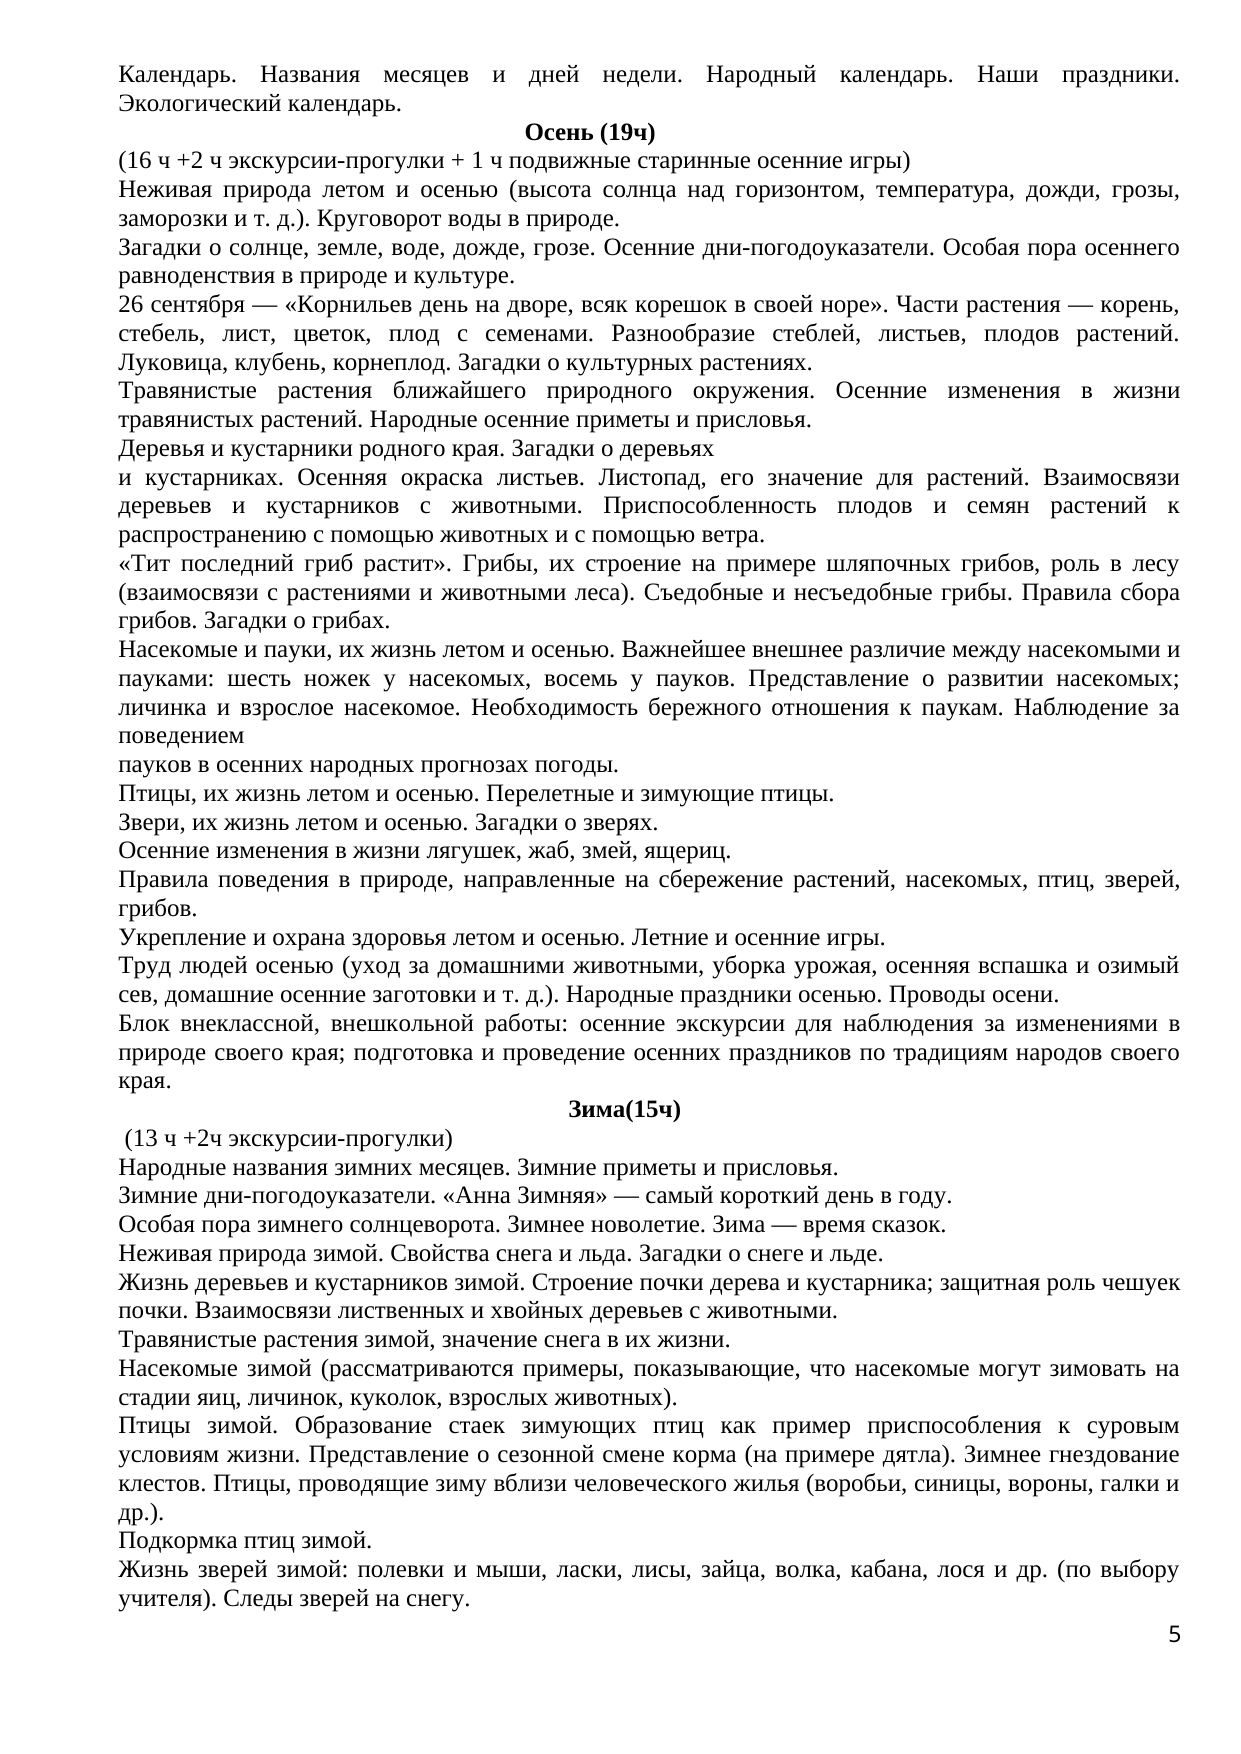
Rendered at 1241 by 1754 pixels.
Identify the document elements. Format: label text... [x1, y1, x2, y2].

text Укрепление и охрана здоровья летом и осенью. Летние и осенние игры. [118, 922, 1181, 950]
text Насекомые зимой (рассматриваются примеры, показывающие, что насекомые могут зимовать на стадии яиц, личинок, куколок, взрослых животных). [118, 1353, 1181, 1410]
text Особая пора зимнего солнцеворота. Зимнее новолетие. Зима — время сказок. [118, 1209, 1181, 1238]
text Загадки о солнце, земле, воде, дожде, грозе. Осенние дни-погодоуказатели. Особая пора осеннего равноденствия в природе и культуре. [118, 232, 1181, 289]
text Насекомые и пауки, их жизнь летом и осенью. Важнейшее внешнее различие между насекомыми и пауками: шесть ножек у насекомых, восемь у пауков. Представление о развитии насекомых; личинка и взрослое насекомое. Необходимость бережного отношения к паукам. Наблюдение за поведением [118, 634, 1181, 749]
text Зима(15ч) [118, 1094, 1181, 1123]
text Календарь. Названия месяцев и дней недели. Народный календарь. Наши праздники. Экологический календарь. [118, 59, 1181, 117]
text Птицы зимой. Образование стаек зимующих птиц как пример приспособления к суровым условиям жизни. Представление о сезонной смене корма (на примере дятла). Зимнее гнездование клестов. Птицы, проводящие зиму вблизи человеческого жилья (воробьи, синицы, вороны, галки и др.). [118, 1410, 1181, 1525]
text Народные названия зимних месяцев. Зимние приметы и присловья. [118, 1152, 1181, 1180]
text Деревья и кустарники родного края. Загадки о деревьях [118, 433, 1181, 462]
text Жизнь деревьев и кустарников зимой. Строение почки дерева и кустарника; защитная роль чешуек почки. Взаимосвязи лиственных и хвойных деревьев с животными. [118, 1267, 1181, 1324]
text пауков в осенних народных прогнозах погоды. [118, 749, 1181, 778]
text Блок внеклассной, внешкольной работы: осенние экскурсии для наблюдения за изменениями в природе своего края; подготовка и проведение осенних праздников по традициям народов своего края. [118, 1008, 1181, 1094]
text Птицы, их жизнь летом и осенью. Перелетные и зимующие птицы. [118, 778, 1181, 807]
text Неживая природа зимой. Свойства снега и льда. Загадки о снеге и льде. [118, 1238, 1181, 1267]
text (13 ч +2ч экскурсии-прогулки) [118, 1123, 1181, 1152]
text Жизнь зверей зимой: полевки и мыши, ласки, лисы, зайца, волка, кабана, лося и др. (по выбору учителя). Следы зверей на снегу. [118, 1554, 1181, 1612]
text Травянистые растения ближайшего природного окружения. Осенние изменения в жизни травянистых растений. Народные осенние приметы и присловья. [118, 375, 1181, 433]
text Осень (19ч) [118, 117, 1181, 145]
text Правила поведения в природе, направленные на сбережение растений, насекомых, птиц, зверей, грибов. [118, 864, 1181, 922]
text Звери, их жизнь летом и осенью. Загадки о зверях. [118, 807, 1181, 835]
text Неживая природа летом и осенью (высота солнца над горизонтом, температура, дожди, грозы, заморозки и т. д.). Круговорот воды в природе. [118, 174, 1181, 232]
text «Тит последний гриб растит». Грибы, их строение на примере шляпочных грибов, роль в лесу (взаимосвязи с растениями и животными леса). Съедобные и несъедобные грибы. Правила сбора грибов. Загадки о грибах. [118, 548, 1181, 634]
text Труд людей осенью (уход за домашними животными, уборка урожая, осенняя вспашка и озимый сев, домашние осенние заготовки и т. д.). Народные праздники осенью. Проводы осени. [118, 950, 1181, 1008]
text (16 ч +2 ч экскурсии-прогулки + 1 ч подвижные старинные осенние игры) [118, 145, 1181, 174]
text Зимние дни-погодоуказатели. «Анна Зимняя» — самый короткий день в году. [118, 1180, 1181, 1209]
text Подкормка птиц зимой. [118, 1525, 1181, 1554]
text и кустарниках. Осенняя окраска листьев. Листопад, его значение для растений. Взаимосвязи деревьев и кустарников с животными. Приспособленность плодов и семян растений к распространению с помощью животных и с помощью ветра. [118, 462, 1181, 548]
text 26 сентября — «Корнильев день на дворе, всяк корешок в своей норе». Части растения — корень, стебель, лист, цветок, плод с семенами. Разнообразие стеблей, листьев, плодов растений. Луковица, клубень, корнеплод. Загадки о культурных растениях. [118, 289, 1181, 375]
text Осенние изменения в жизни лягушек, жаб, змей, ящериц. [118, 835, 1181, 864]
text Травянистые растения зимой, значение снега в их жизни. [118, 1324, 1181, 1353]
